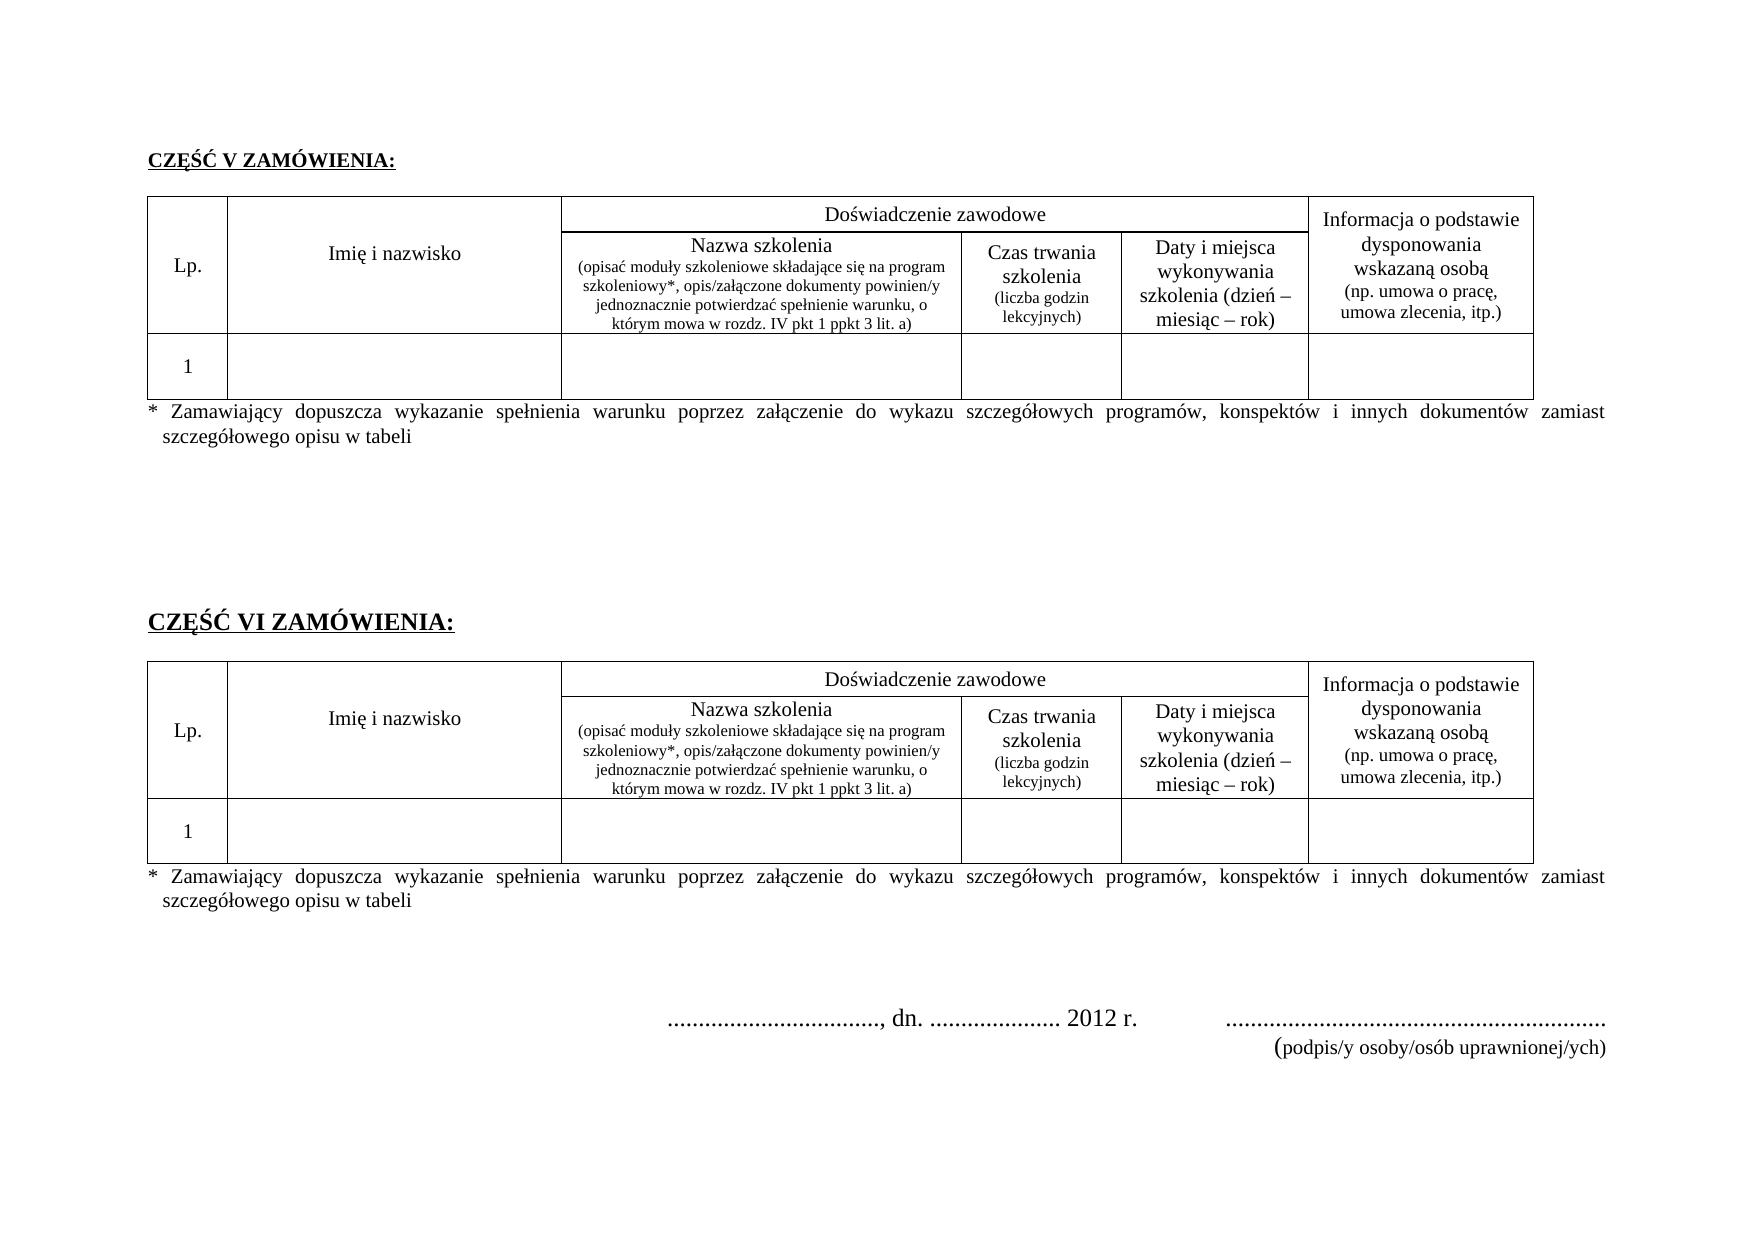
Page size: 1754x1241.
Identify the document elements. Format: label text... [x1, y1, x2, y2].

text (podpis/y osoby/osób uprawnionej/ych) [664, 1031, 1606, 1060]
text CZĘŚĆ VI ZAMÓWIENIA: [148, 607, 1606, 636]
text CZĘŚĆ V ZAMÓWIENIA: [148, 148, 1606, 172]
table_cell [228, 799, 561, 863]
list * Zamawiający dopuszcza wykazanie spełnienia warunku poprzez załączenie do wykazu szczegółowych programów, konspektów i innych dokumentów zamiast szczegółowego opisu w tabeli [148, 399, 1606, 448]
table_cell 1 [148, 334, 227, 398]
table_header Lp. [148, 197, 227, 333]
list * Zamawiający dopuszcza wykazanie spełnienia warunku poprzez załączenie do wykazu szczegółowych programów, konspektów i innych dokumentów zamiast szczegółowego opisu w tabeli [148, 864, 1606, 912]
table_cell [962, 334, 1121, 398]
table_cell [1309, 799, 1533, 863]
table_cell Nazwa szkolenia (opisać moduły szkoleniowe składające się na program szkoleniowy*, opis/załączone dokumenty powinien/y jednoznacznie potwierdzać spełnienie warunku, o którym mowa w rozdz. IV pkt 1 ppkt 3 lit. a) [562, 233, 961, 333]
table_cell Czas trwania szkolenia (liczba godzin lekcyjnych) [962, 697, 1121, 798]
table_cell Nazwa szkolenia (opisać moduły szkoleniowe składające się na program szkoleniowy*, opis/załączone dokumenty powinien/y jednoznacznie potwierdzać spełnienie warunku, o którym mowa w rozdz. IV pkt 1 ppkt 3 lit. a) [562, 697, 961, 798]
table_cell [228, 334, 561, 398]
table_cell Czas trwania szkolenia (liczba godzin lekcyjnych) [962, 233, 1121, 333]
table_cell [1122, 334, 1308, 398]
table_header Informacja o podstawie dysponowania wskazaną osobą (np. umowa o pracę, umowa zlecenia, itp.) [1309, 197, 1533, 333]
table_cell 1 [148, 799, 227, 863]
table_header Doświadczenie zawodowe [562, 662, 1308, 696]
table_header Informacja o podstawie dysponowania wskazaną osobą (np. umowa o pracę, umowa zlecenia, itp.) [1309, 662, 1533, 798]
table_header Doświadczenie zawodowe [562, 197, 1308, 231]
table_header Imię i nazwisko [228, 662, 561, 798]
table_header Lp. [148, 662, 227, 798]
table_cell Daty i miejsca wykonywania szkolenia (dzień – miesiąc – rok) [1122, 233, 1308, 333]
table_cell [562, 799, 961, 863]
table_cell [1122, 799, 1308, 863]
table_cell [562, 334, 961, 398]
table_header Imię i nazwisko [228, 197, 561, 333]
table_cell [962, 799, 1121, 863]
table_cell [1309, 334, 1533, 398]
table_cell Daty i miejsca wykonywania szkolenia (dzień – miesiąc – rok) [1122, 697, 1308, 798]
text .................................., dn. ..................... 2012 r. ............................................................. [148, 1006, 1606, 1031]
